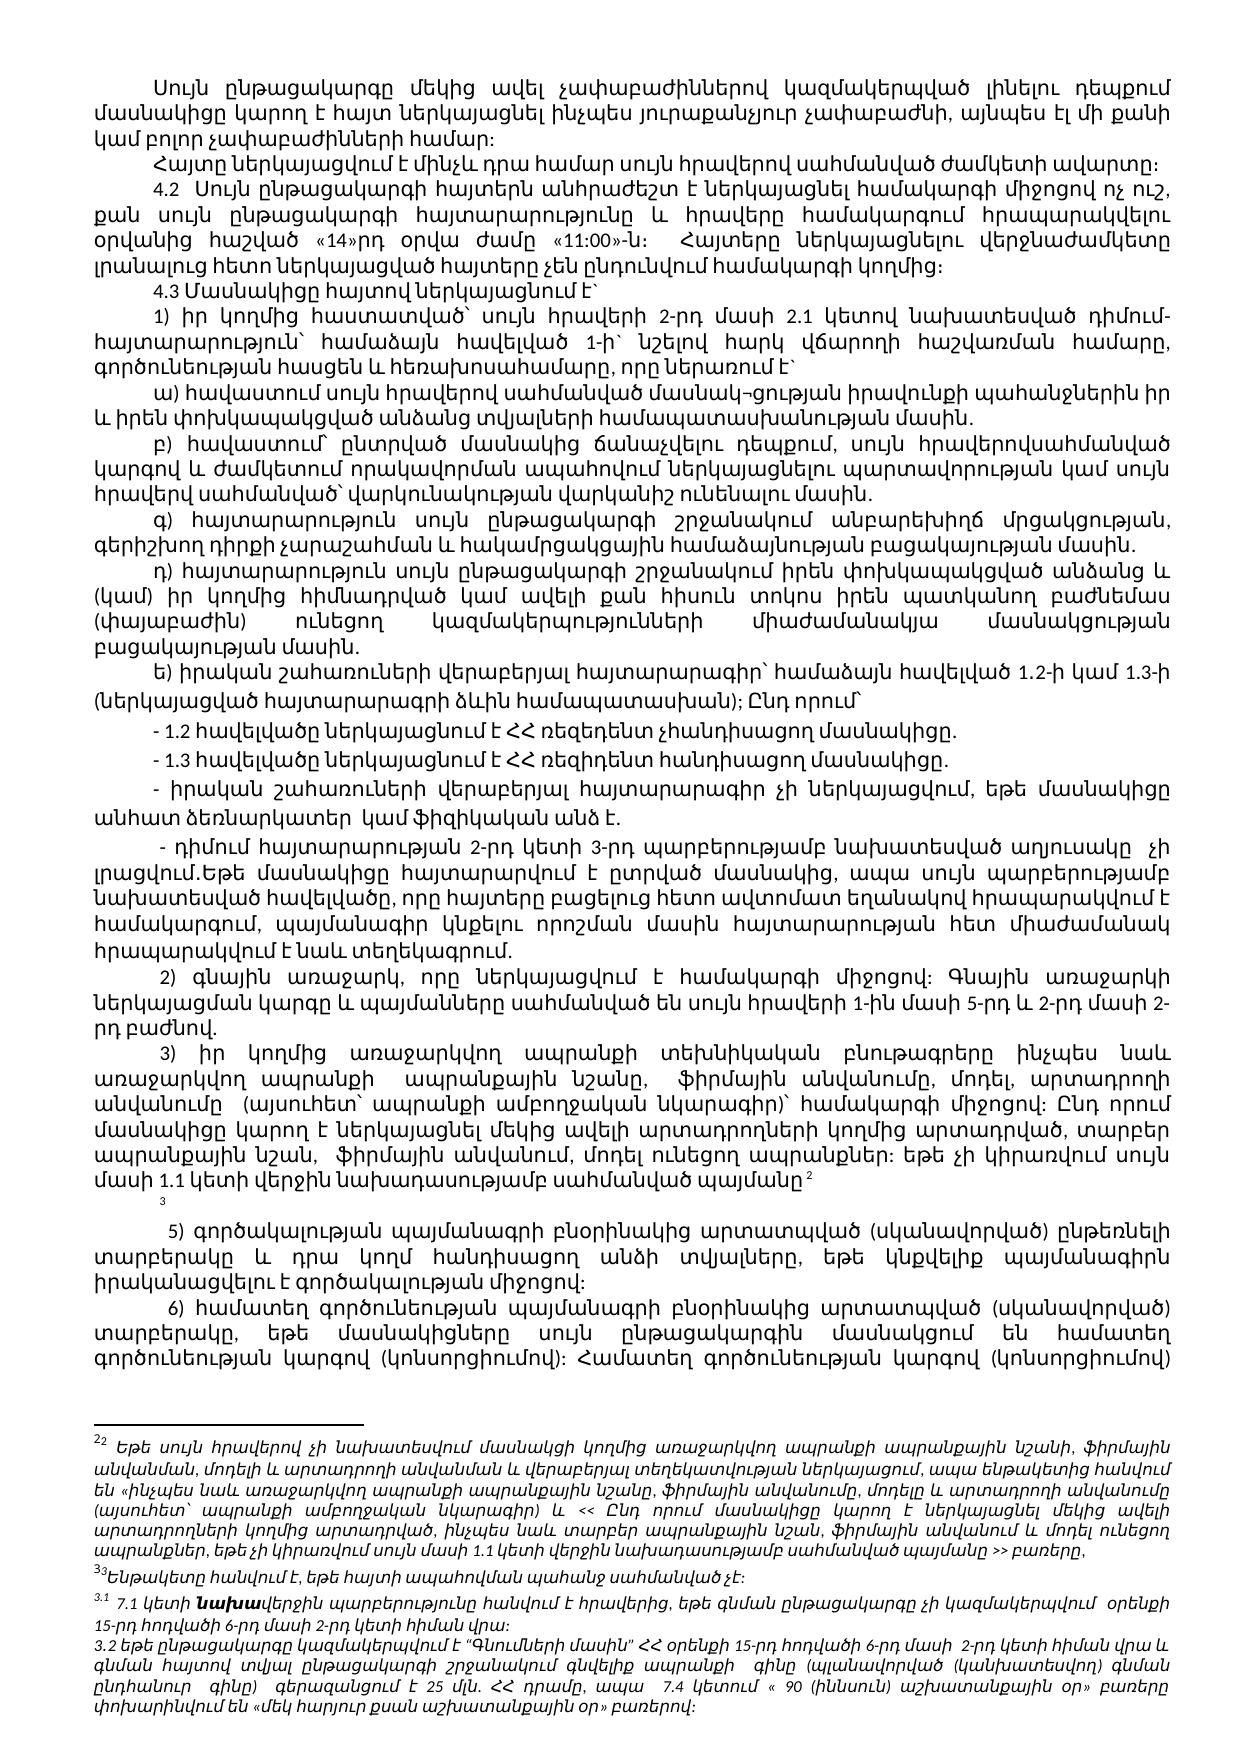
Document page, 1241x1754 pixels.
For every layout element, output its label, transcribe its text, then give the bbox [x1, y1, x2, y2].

text 2) գնային առաջարկ, որը ներկայացվում է համակարգի միջոցով: Գնային առաջարկի ներկայացման կարգը և պայմանները սահմանված են սույն հրավերի 1-ին մասի 5-րդ և 2-րդ մասի 2-րդ բաժնով. [94, 964, 1171, 1041]
text Հայտը ներկայացվում է մինչև դրա համար սույն հրավերով սահմանված ժամկետի ավարտը։ [94, 151, 1171, 177]
text ե) իրական շահառուների վերաբերյալ հայտարարագիր՝ համաձայն հավելված 1․2-ի կամ 1.3-ի (ներկայացված հայտարարագրի ձևին համապատասխան); Ընդ որում՝ [94, 659, 1171, 714]
text 3 [94, 1193, 1171, 1218]
text - իրական շահառուների վերաբերյալ հայտարարագիր չի ներկայացվում, եթե մասնակիցը անհատ ձեռնարկատեր կամ ֆիզիկական անձ է. [94, 776, 1171, 831]
text 3) իր կողմից առաջարկվող ապրանքի տեխնիկական բնութագրերը ինչպես նաև առաջարկվող ապրանքի ապրանքային նշանը, ֆիրմային անվանումը, մոդել, արտադրողի անվանումը (այսուհետ՝ ապրանքի ամբողջական նկարագիր)՝ համակարգի միջոցով: Ընդ որում մասնակիցը կարող է ներկայացնել մեկից ավելի արտադրողների կողմից արտադրված, տարբեր ապրանքային նշան, ֆիրմային անվանում, մոդել ունեցող ապրանքներ: եթե չի կիրառվում սույն մասի 1.1 կետի վերջին նախադասությամբ սահմանված պայմանը 2 [94, 1041, 1171, 1193]
text գ) հայտարարություն սույն ընթացակարգի շրջանակում անբարեխիղճ մրցակցության, գերիշխող դիրքի չարաշահման և հակամրցակցային համաձայնության բացակայության մասին. [94, 507, 1171, 558]
text - դիմում հայտարարության 2-րդ կետի 3-րդ պարբերությամբ նախատեսված աղյուսակը չի լրացվում․Եթե մասնակիցը հայտարարվում է ըտրված մասնակից, ապա սույն պարբերությամբ նախատեսված հավելվածը, որը հայտերը բացելուց հետո ավտոմատ եղանակով հրապարակվում է համակարգում, պայմանագիր կնքելու որոշման մասին հայտարարության հետ միաժամանակ հրապարակվում է նաև տեղեկագրում. [94, 834, 1171, 964]
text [94, 1295, 1171, 1371]
text 4.3 Մասնակիցը հայտով ներկայացնում է` [94, 278, 1171, 304]
text 5) գործակալության պայմանագրի բնօրինակից արտատպված (սկանավորված) ընթեռնելի տարբերակը և դրա կողմ հանդիսացող անձի տվյալները, եթե կնքվելիք պայմանագիրն իրականացվելու է գործակալության միջոցով: [94, 1218, 1171, 1295]
text Սույն ընթացակարգը մեկից ավել չափաբաժիններով կազմակերպված լինելու դեպքում մասնակիցը կարող է հայտ ներկայացնել ինչպես յուրաքանչյուր չափաբաժնի, այնպես էլ մի քանի կամ բոլոր չափաբաժինների համար: [94, 75, 1171, 151]
text 1) իր կողմից հաստատված՝ սույն հրավերի 2-րդ մասի 2.1 կետով նախատեսված դիմում-հայտարարություն՝ համաձայն հավելված 1-ի` նշելով հարկ վճարողի հաշվառման համարը, գործունեության հասցեն և հեռախոսահամարը, որը ներառում է` [94, 304, 1171, 380]
text դ) հայտարարություն սույն ընթացակարգի շրջանակում իրեն փոխկապակցված անձանց և (կամ) իր կողմից հիմնադրված կամ ավելի քան հիսուն տոկոս իրեն պատկանող բաժնեմաս (փայաբաժին) ունեցող կազմակերպությունների միաժամանակյա մասնակցության բացակայության մասին. [94, 558, 1171, 659]
text ա) հավաստում սույն հրավերով սահմանված մասնակ¬ցության իրավունքի պահանջներին իր և իրեն փոխկապակցված անձանց տվյալների համապատասխանության մասին. [94, 380, 1171, 431]
text - 1.2 հավելվածը ներկայացնում է ՀՀ ռեզեդենտ չհանդիսացող մասնակիցը. [94, 718, 1171, 743]
text 4.2 Սույն ընթացակարգի հայտերն անհրաժեշտ է ներկայացնել համակարգի միջոցով ոչ ուշ, քան սույն ընթացակարգի հայտարարությունը և հրավերը համակարգում հրապարակվելու օրվանից հաշված «14»րդ օրվա ժամը «11:00»-ն։ Հայտերը ներկայացնելու վերջնաժամկետը լրանալուց հետո ներկայացված հայտերը չեն ընդունվում համակարգի կողմից։ [94, 177, 1171, 278]
text - 1.3 հավելվածը ներկայացնում է ՀՀ ռեզիդենտ հանդիսացող մասնակիցը. [94, 747, 1171, 772]
text բ) հավաստում՝ ընտրված մասնակից ճանաչվելու դեպքում, սույն հրավերովսահմանված կարգով և ժամկետում որակավորման ապահովում ներկայացնելու պարտավորության կամ սույն հրավերվ սահմանված՝ վարկունակության վարկանիշ ունենալու մասին. [94, 431, 1171, 507]
